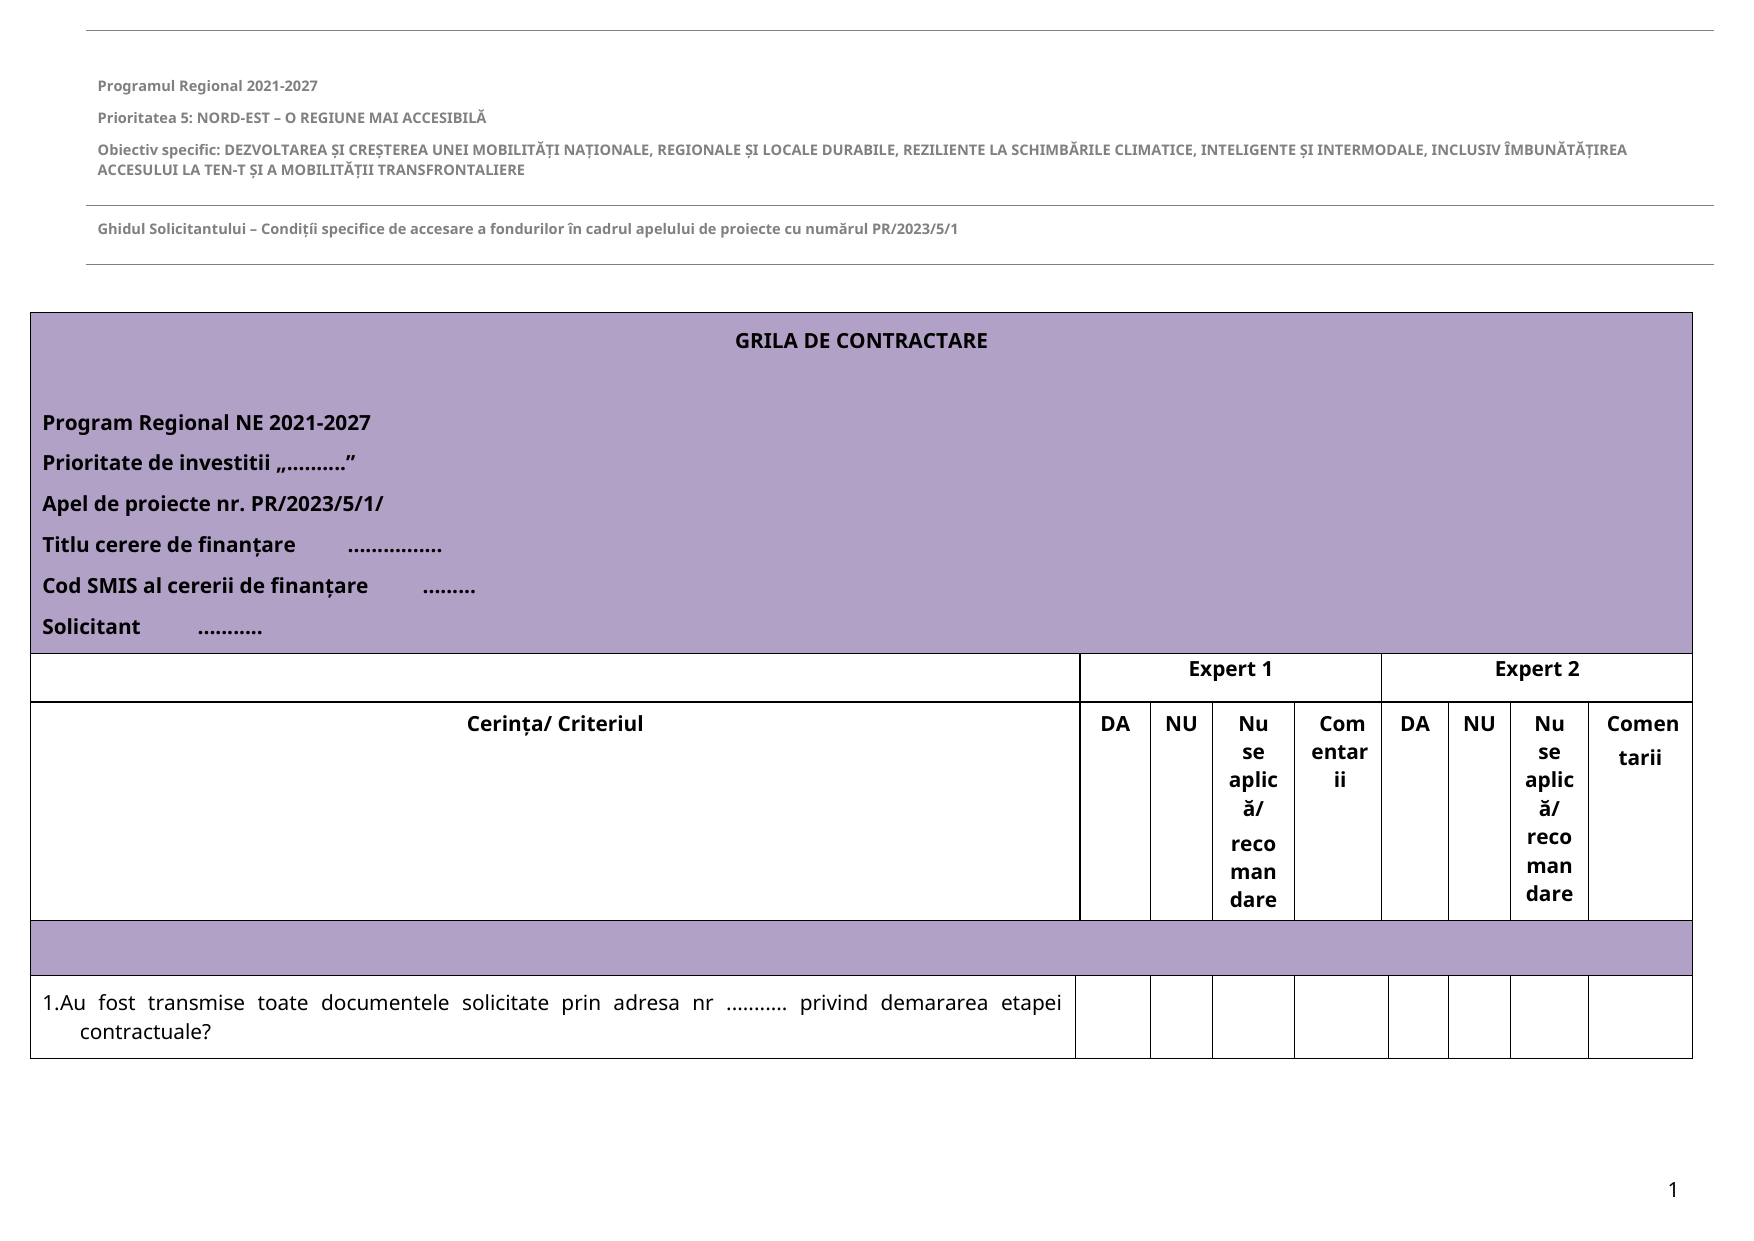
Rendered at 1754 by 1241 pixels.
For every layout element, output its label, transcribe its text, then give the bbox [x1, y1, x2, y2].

table_cell DA [1081, 703, 1150, 920]
table_cell Expert 1 [1081, 654, 1381, 701]
table_cell [1151, 976, 1212, 1058]
table_cell [1076, 976, 1150, 1058]
table_cell [31, 921, 1692, 975]
table_cell NU [1449, 703, 1510, 920]
table_cell [1511, 976, 1588, 1058]
table_cell [1449, 976, 1510, 1058]
table_cell Nu se aplică/ recomandare [1213, 703, 1294, 920]
table_cell NU [1151, 703, 1212, 920]
table_cell Comentarii [1295, 703, 1381, 920]
table_cell [1213, 976, 1294, 1058]
table_cell Au fost transmise toate documentele solicitate prin adresa nr ........... privind demararea etapei contractuale? [31, 976, 1075, 1058]
table_header GRILA DE CONTRACTARE Program Regional NE 2021-2027 Prioritate de investitii „..........” Apel de proiecte nr. PR/2023/5/1/ Titlu cerere de finanţare ................ Cod SMIS al cererii de finanţare ......... Solicitant ........... [31, 313, 1692, 653]
table_cell [1589, 976, 1692, 1058]
table_cell [31, 654, 1079, 701]
table_cell Cerinţa/ Criteriul [31, 703, 1079, 920]
table_cell [1389, 976, 1448, 1058]
table_cell [1295, 976, 1388, 1058]
table_cell Comen tarii [1589, 703, 1692, 920]
table_cell DA [1382, 703, 1448, 920]
table_cell Nu se aplică/ recomandare [1511, 703, 1588, 920]
table_cell Expert 2 [1382, 654, 1692, 701]
